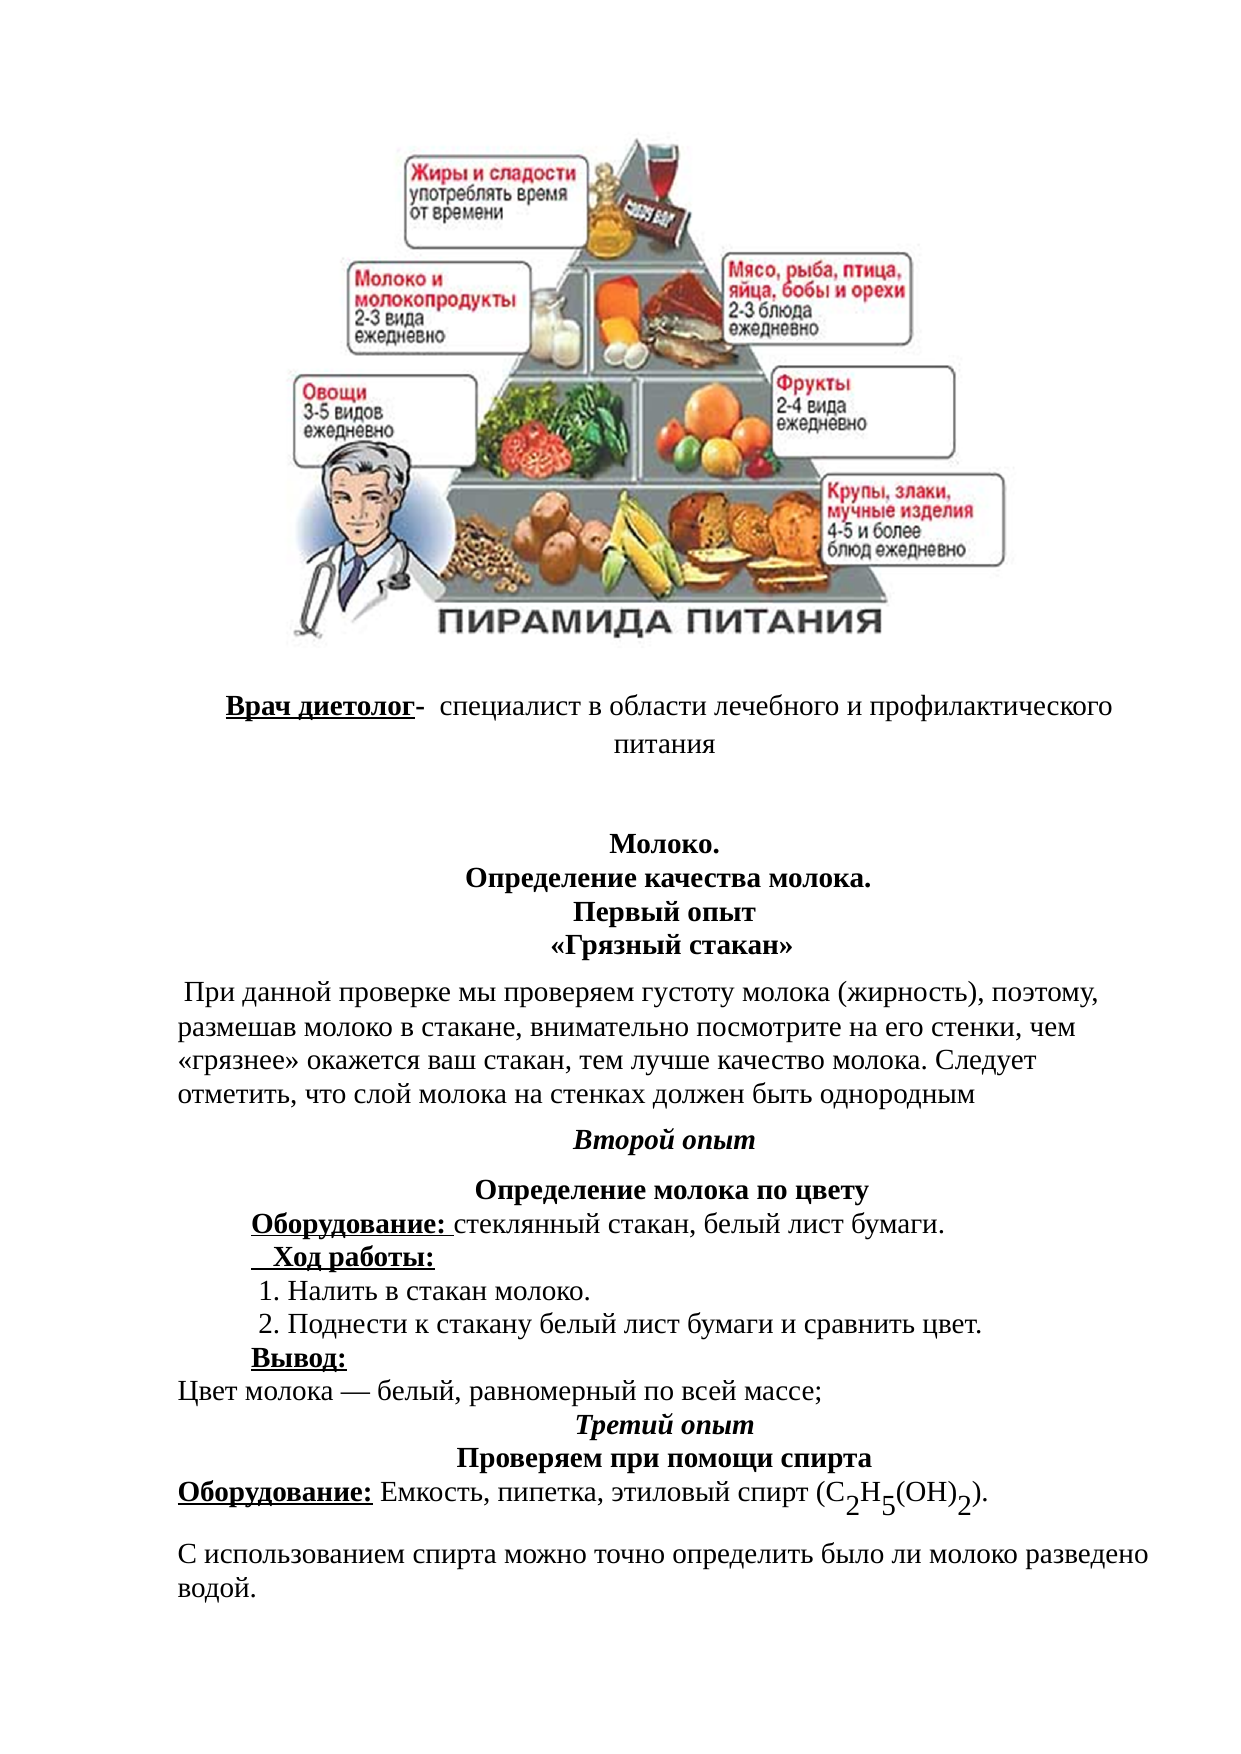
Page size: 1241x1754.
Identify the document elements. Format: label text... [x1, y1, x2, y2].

text Второй опыт [177, 1122, 1152, 1156]
text Определение молока по цвету [177, 1172, 1152, 1206]
text Молоко. [177, 827, 1152, 860]
text Проверяем при помощи спирта [177, 1441, 1152, 1474]
text Врач диетолог- специалист в области лечебного и профилактического питания [177, 675, 1152, 759]
text Оборудование: Емкость, пипетка, этиловый спирт (С2Н5(ОН)2). [177, 1474, 1152, 1522]
text 1. Налить в стакан молоко. [177, 1273, 1152, 1306]
text Первый опыт [177, 894, 1152, 927]
picture [259, 118, 1019, 651]
text «Грязный стакан» [177, 927, 1152, 961]
text Цвет молока — белый, равномерный по всей массе; [177, 1373, 1152, 1407]
text Определение качества молока. [177, 860, 1152, 894]
text С использованием спирта можно точно определить было ли молоко разведено водой. [177, 1536, 1152, 1603]
text При данной проверке мы проверяем густоту молока (жирность), поэтому, размешав молоко в стакане, внимательно посмотрите на его стенки, чем «грязнее» окажется ваш стакан, тем лучше качество молока. Следует отметить, что слой молока на стенках должен быть однородным [177, 973, 1140, 1109]
text Вывод: [177, 1340, 1152, 1373]
text Ход работы: [177, 1239, 1152, 1273]
text Оборудование: стеклянный стакан, белый лист бумаги. [177, 1206, 1152, 1239]
text 2. Поднести к стакану белый лист бумаги и сравнить цвет. [177, 1306, 1152, 1340]
text Третий опыт [177, 1407, 1152, 1441]
